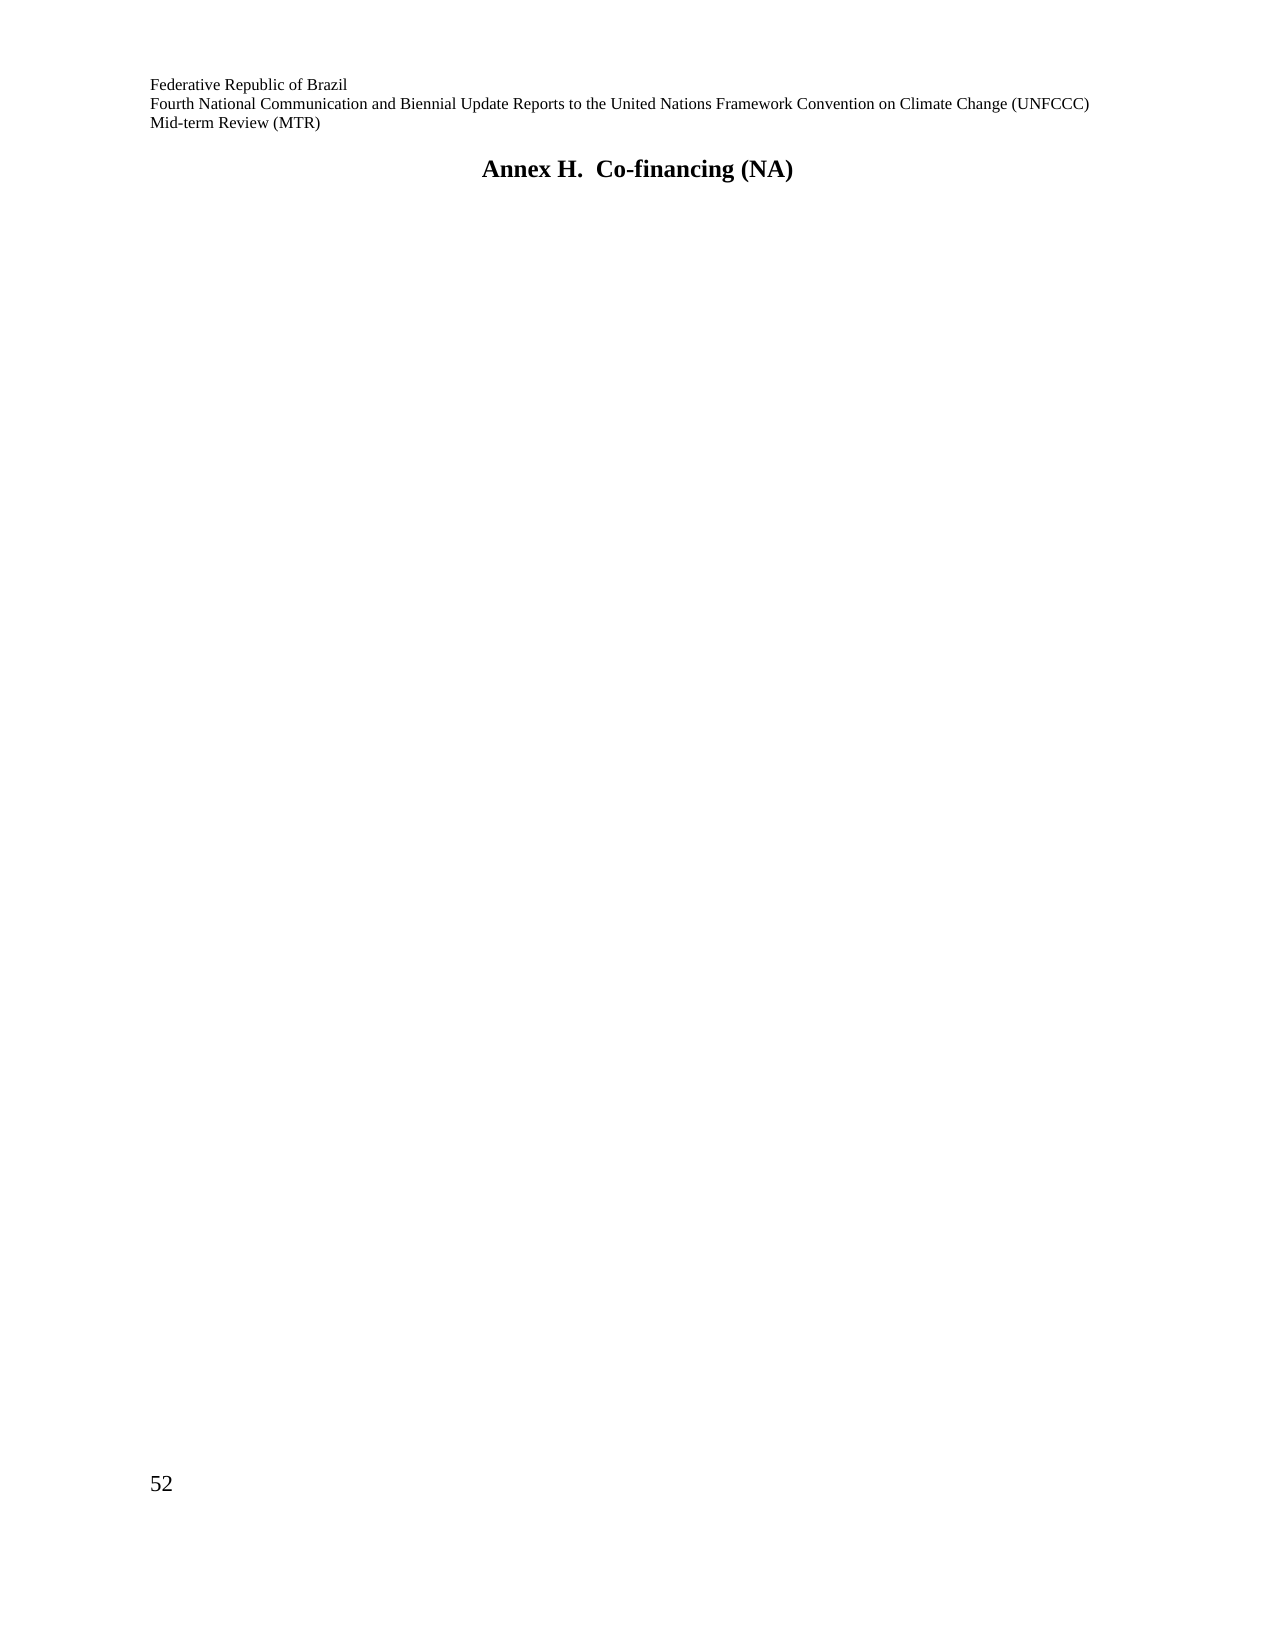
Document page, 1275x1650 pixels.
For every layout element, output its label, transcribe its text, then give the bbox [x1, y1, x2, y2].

subtitle Annex H. Co-financing (NA) [150, 154, 1125, 183]
